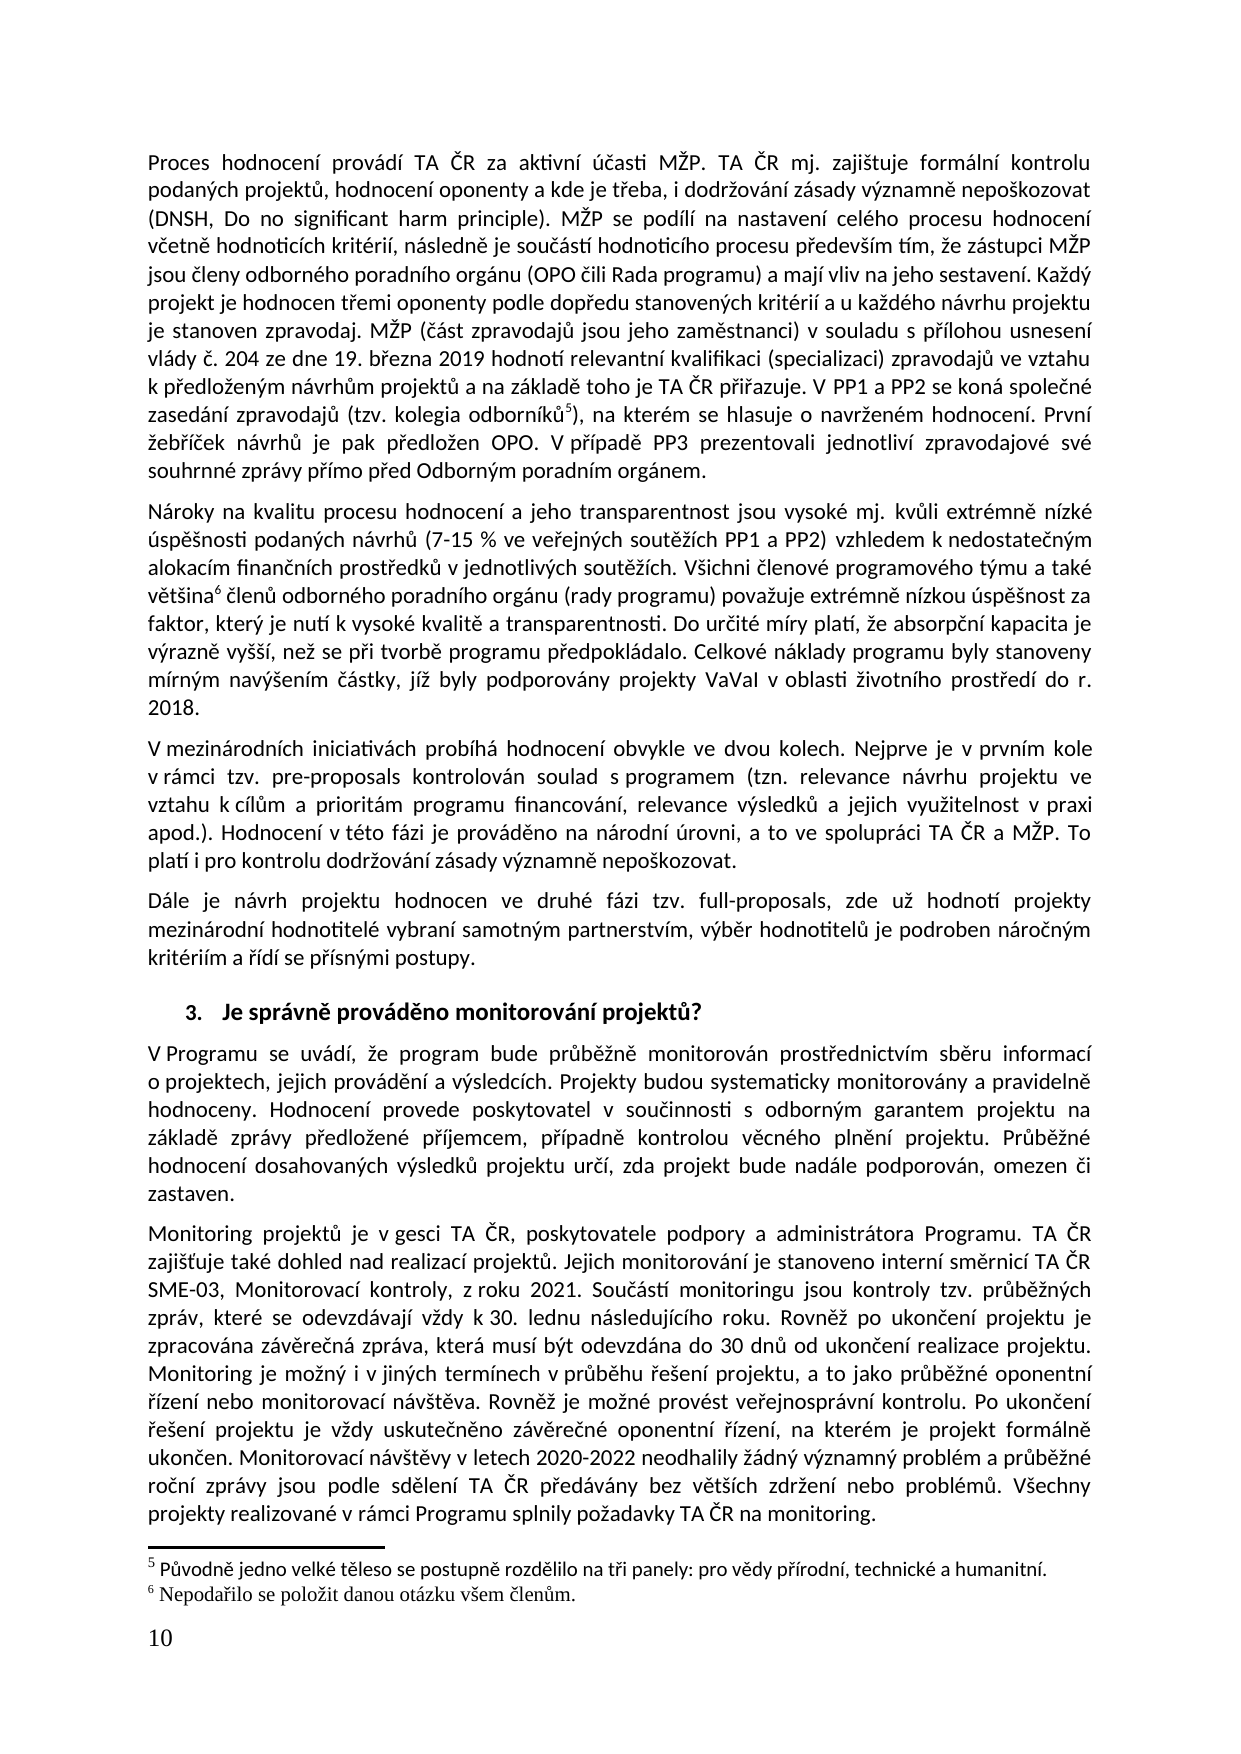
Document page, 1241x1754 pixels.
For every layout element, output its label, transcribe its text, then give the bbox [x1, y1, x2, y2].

text Monitoring projektů je v gesci TA ČR, poskytovatele podpory a administrátora Programu. TA ČR zajišťuje také dohled nad realizací projektů. Jejich monitorování je stanoveno interní směrnicí TA ČR SME-03, Monitorovací kontroly, z roku 2021. Součástí monitoringu jsou kontroly tzv. průběžných zpráv, které se odevzdávají vždy k 30. lednu následujícího roku. Rovněž po ukončení projektu je zpracována závěrečná zpráva, která musí být odevzdána do 30 dnů od ukončení realizace projektu. Monitoring je možný i v jiných termínech v průběhu řešení projektu, a to jako průběžné oponentní řízení nebo monitorovací návštěva. Rovněž je možné provést veřejnosprávní kontrolu. Po ukončení řešení projektu je vždy uskutečněno závěrečné oponentní řízení, na kterém je projekt formálně ukončen. Monitorovací návštěvy v letech 2020-2022 neodhalily žádný významný problém a průběžné roční zprávy jsou podle sdělení TA ČR předávány bez větších zdržení nebo problémů. Všechny projekty realizované v rámci Programu splnily požadavky TA ČR na monitoring. [148, 1219, 1093, 1528]
text Je správně prováděno monitorování projektů? [185, 996, 1093, 1026]
text V Programu se uvádí, že program bude průběžně monitorován prostřednictvím sběru informací o projektech, jejich provádění a výsledcích. Projekty budou systematicky monitorovány a pravidelně hodnoceny. Hodnocení provede poskytovatel v součinnosti s odborným garantem projektu na základě zprávy předložené příjemcem, případně kontrolou věcného plnění projektu. Průběžné hodnocení dosahovaných výsledků projektu určí, zda projekt bude nadále podporován, omezen či zastaven. [148, 1039, 1093, 1207]
text Dále je návrh projektu hodnocen ve druhé fázi tzv. full-proposals, zde už hodnotí projekty mezinárodní hodnotitelé vybraní samotným partnerstvím, výběr hodnotitelů je podroben náročným kritériím a řídí se přísnými postupy. [148, 887, 1093, 971]
text Nároky na kvalitu procesu hodnocení a jeho transparentnost jsou vysoké mj. kvůli extrémně nízké úspěšnosti podaných návrhů (7-15 % ve veřejných soutěžích PP1 a PP2) vzhledem k nedostatečným alokacím finančních prostředků v jednotlivých soutěžích. Všichni členové programového týmu a také většina členů odborného poradního orgánu (rady programu) považuje extrémně nízkou úspěšnost za faktor, který je nutí k vysoké kvalitě a transparentnosti. Do určité míry platí, že absorpční kapacita je výrazně vyšší, než se při tvorbě programu předpokládalo. Celkové náklady programu byly stanoveny mírným navýšením částky, jíž byly podporovány projekty VaVaI v oblasti životního prostředí do r. 2018. [148, 496, 1093, 722]
text V mezinárodních iniciativách probíhá hodnocení obvykle ve dvou kolech. Nejprve je v prvním kole v rámci tzv. pre-proposals kontrolován soulad s programem (tzn. relevance návrhu projektu ve vztahu k cílům a prioritám programu financování, relevance výsledků a jejich využitelnost v praxi apod.). Hodnocení v této fázi je prováděno na národní úrovni, a to ve spolupráci TA ČR a MŽP. To platí i pro kontrolu dodržování zásady významně nepoškozovat. [148, 734, 1093, 874]
text Proces hodnocení provádí TA ČR za aktivní účasti MŽP. TA ČR mj. zajištuje formální kontrolu podaných projektů, hodnocení oponenty a kde je třeba, i dodržování zásady významně nepoškozovat (DNSH, Do no significant harm principle). MŽP se podílí na nastavení celého procesu hodnocení včetně hodnoticích kritérií, následně je součástí hodnoticího procesu především tím, že zástupci MŽP jsou členy odborného poradního orgánu (OPO čili Rada programu) a mají vliv na jeho sestavení. Každý projekt je hodnocen třemi oponenty podle dopředu stanovených kritérií a u každého návrhu projektu je stanoven zpravodaj. MŽP (část zpravodajů jsou jeho zaměstnanci) v souladu s přílohou usnesení vlády č. 204 ze dne 19. března 2019 hodnotí relevantní kvalifikaci (specializaci) zpravodajů ve vztahu k předloženým návrhům projektů a na základě toho je TA ČR přiřazuje. V PP1 a PP2 se koná společné zasedání zpravodajů (tzv. kolegia odborníků), na kterém se hlasuje o navrženém hodnocení. První žebříček návrhů je pak předložen OPO. V případě PP3 prezentovali jednotliví zpravodajové své souhrnné zprávy přímo před Odborným poradním orgánem. [148, 148, 1093, 484]
